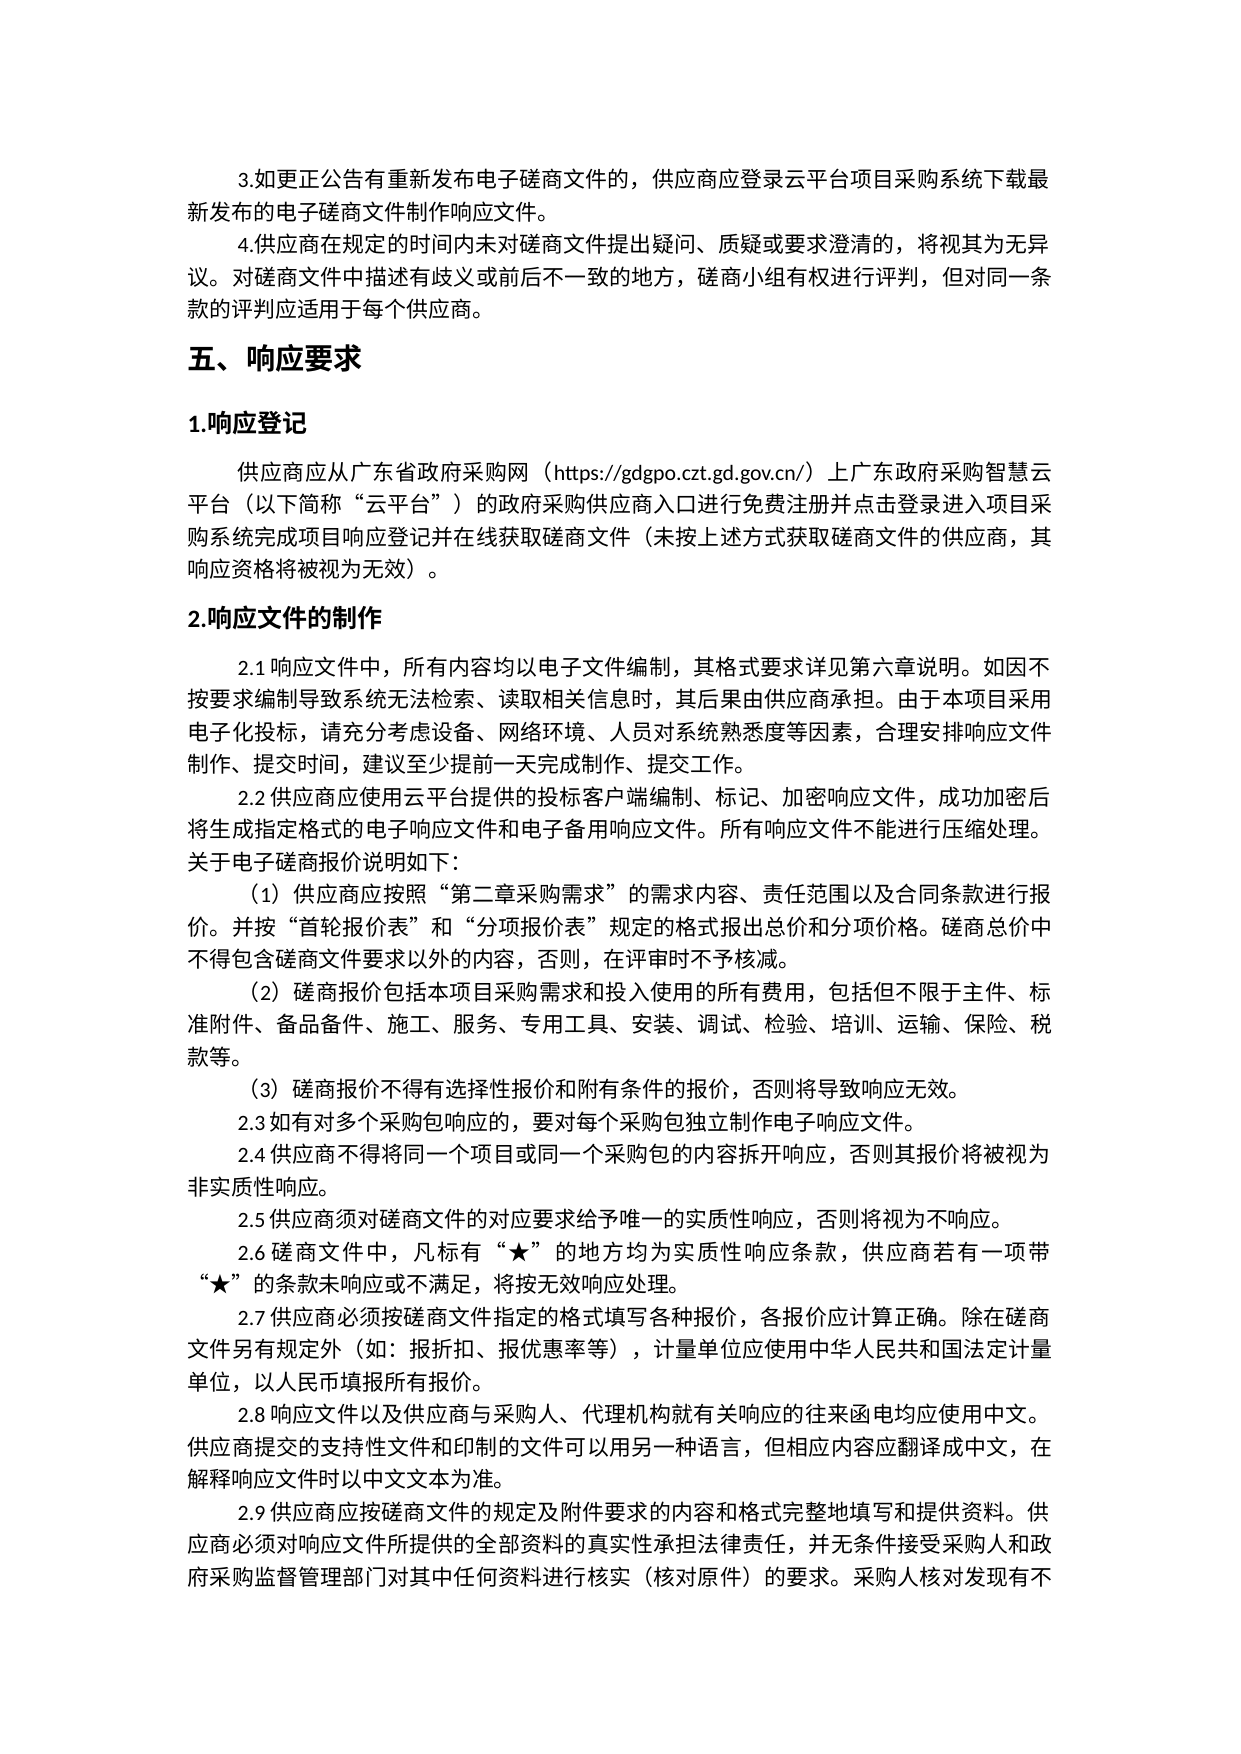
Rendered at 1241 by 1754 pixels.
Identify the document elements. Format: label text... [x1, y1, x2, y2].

text 2.2供应商应使用云平台提供的投标客户端编制、标记、加密响应文件，成功加密后将生成指定格式的电子响应文件和电子备用响应文件。所有响应文件不能进行压缩处理。关于电子磋商报价说明如下： [187, 779, 1053, 877]
text 2.1响应文件中，所有内容均以电子文件编制，其格式要求详见第六章说明。如因不按要求编制导致系统无法检索、读取相关信息时，其后果由供应商承担。由于本项目采用电子化投标，请充分考虑设备、网络环境、人员对系统熟悉度等因素，合理安排响应文件制作、提交时间，建议至少提前一天完成制作、提交工作。 [187, 649, 1053, 779]
text 2.6磋商文件中，凡标有“★”的地方均为实质性响应条款，供应商若有一项带“★”的条款未响应或不满足，将按无效响应处理。 [187, 1234, 1053, 1299]
text 2.7供应商必须按磋商文件指定的格式填写各种报价，各报价应计算正确。除在磋商文件另有规定外（如：报折扣、报优惠率等），计量单位应使用中华人民共和国法定计量单位，以人民币填报所有报价。 [187, 1299, 1053, 1397]
text 供应商应从广东省政府采购网（https://gdgpo.czt.gd.gov.cn/）上广东政府采购智慧云平台（以下简称“云平台”）的政府采购供应商入口进行免费注册并点击登录进入项目采购系统完成项目响应登记并在线获取磋商文件（未按上述方式获取磋商文件的供应商，其响应资格将被视为无效）。 [187, 454, 1053, 584]
text 1.响应登记 [187, 389, 1053, 454]
text 2.5供应商须对磋商文件的对应要求给予唯一的实质性响应，否则将视为不响应。 [187, 1202, 1053, 1234]
text （2）磋商报价包括本项目采购需求和投入使用的所有费用，包括但不限于主件、标准附件、备品备件、施工、服务、专用工具、安装、调试、检验、培训、运输、保险、税款等。 [187, 974, 1053, 1072]
text 2.8响应文件以及供应商与采购人、代理机构就有关响应的往来函电均应使用中文。供应商提交的支持性文件和印制的文件可以用另一种语言，但相应内容应翻译成中文，在解释响应文件时以中文文本为准。 [187, 1397, 1053, 1494]
text 3.如更正公告有重新发布电子磋商文件的，供应商应登录云平台项目采购系统下载最新发布的电子磋商文件制作响应文件。 [187, 162, 1053, 227]
text 五、响应要求 [187, 324, 1053, 389]
text 4.供应商在规定的时间内未对磋商文件提出疑问、质疑或要求澄清的，将视其为无异议。对磋商文件中描述有歧义或前后不一致的地方，磋商小组有权进行评判，但对同一条款的评判应适用于每个供应商。 [187, 227, 1053, 324]
text 2.3如有对多个采购包响应的，要对每个采购包独立制作电子响应文件。 [187, 1104, 1053, 1137]
text 2.4供应商不得将同一个项目或同一个采购包的内容拆开响应，否则其报价将被视为非实质性响应。 [187, 1137, 1053, 1202]
text （3）磋商报价不得有选择性报价和附有条件的报价，否则将导致响应无效。 [187, 1072, 1053, 1104]
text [187, 1494, 1053, 1592]
text （1）供应商应按照“第二章采购需求”的需求内容、责任范围以及合同条款进行报价。并按“首轮报价表”和“分项报价表”规定的格式报出总价和分项价格。磋商总价中不得包含磋商文件要求以外的内容，否则，在评审时不予核减。 [187, 877, 1053, 974]
text 2.响应文件的制作 [187, 584, 1053, 649]
